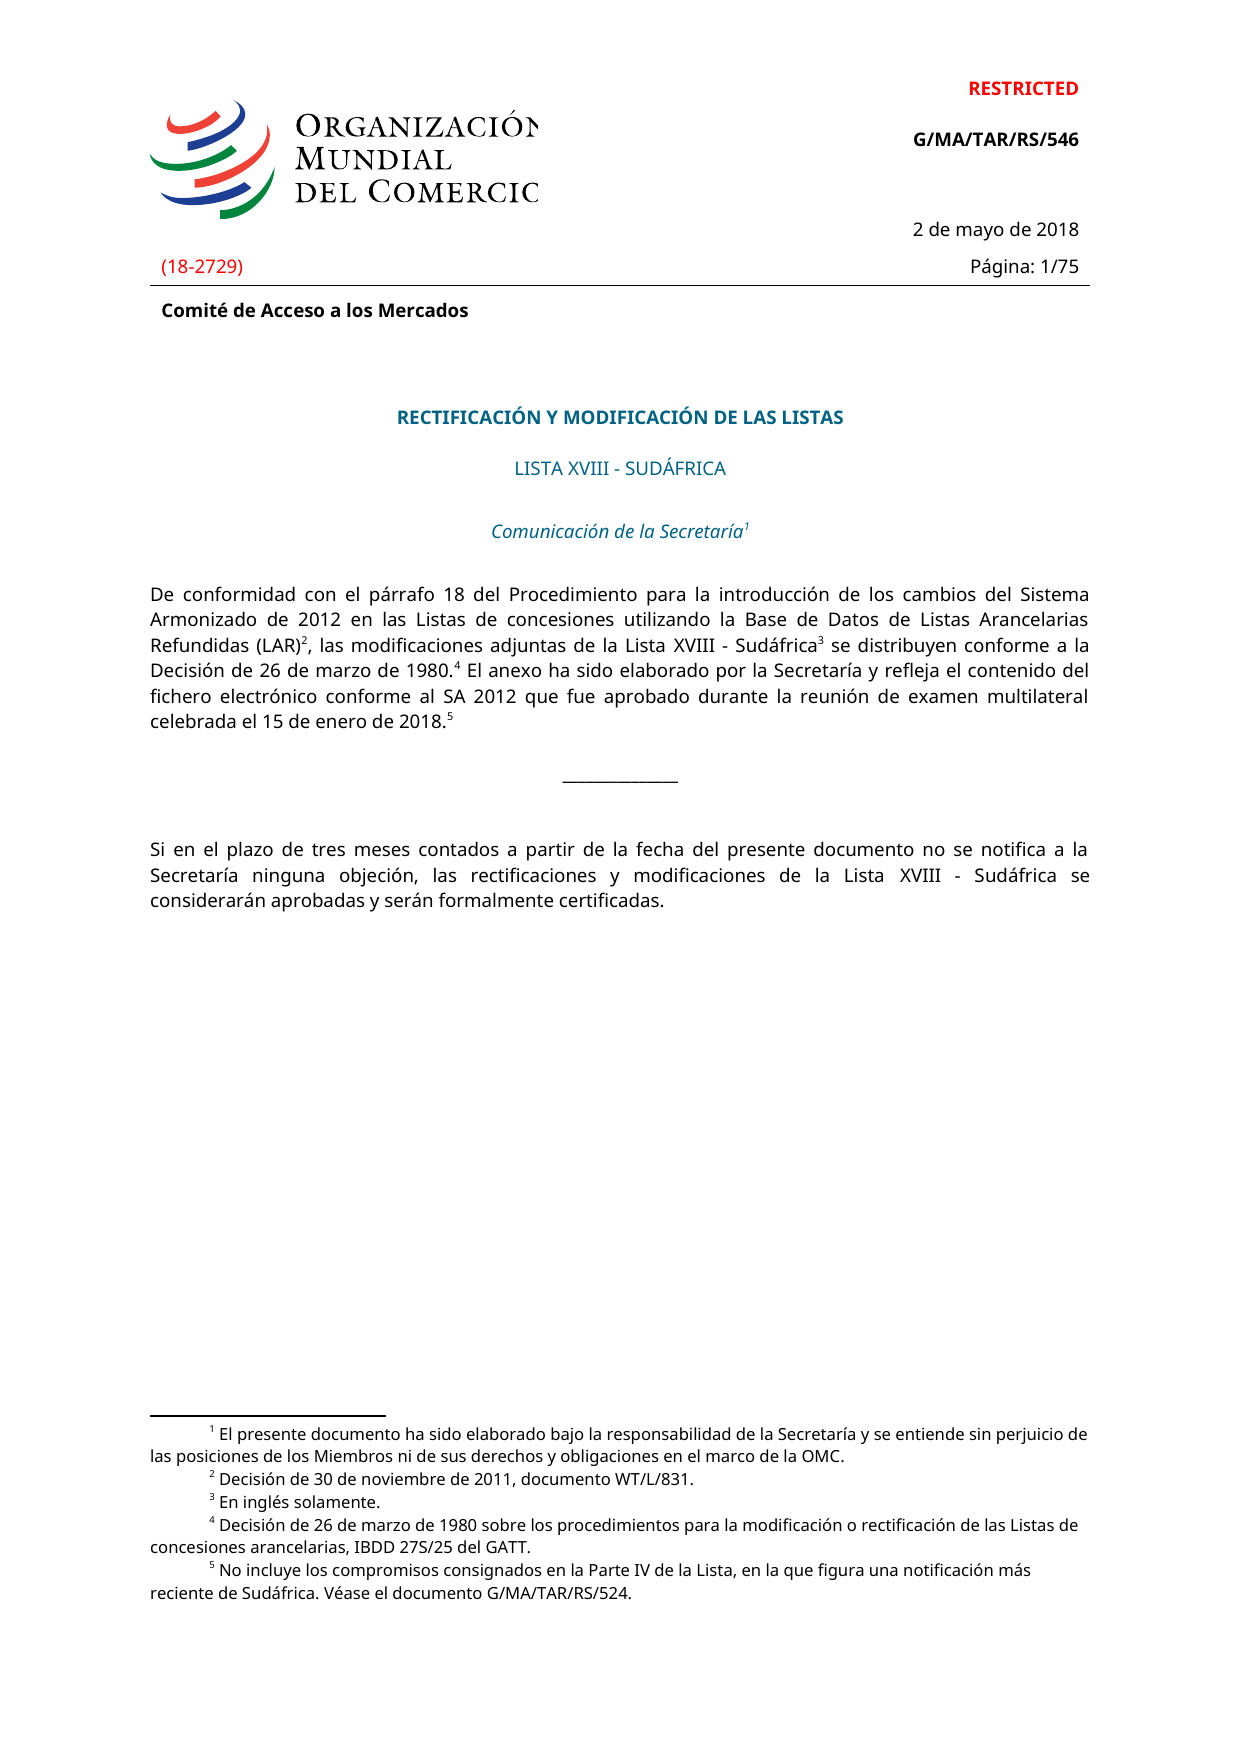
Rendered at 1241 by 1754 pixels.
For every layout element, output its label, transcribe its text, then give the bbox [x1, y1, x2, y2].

title RECTIFICACIÓN Y MODIFICACIÓN DE LAS LISTAS [150, 405, 1090, 430]
title LISTA XVIII - SUDÁFRICA [150, 455, 1090, 481]
text De conformidad con el párrafo 18 del Procedimiento para la introducción de los cambios del Sistema Armonizado de 2012 en las Listas de concesiones utilizando la Base de Datos de Listas Arancelarias Refundidas (LAR), las modificaciones adjuntas de la Lista XVIII - Sudáfrica se distribuyen conforme a la Decisión de 26 de marzo de 1980. El anexo ha sido elaborado por la Secretaría y refleja el contenido del fichero electrónico conforme al SA 2012 que fue aprobado durante la reunión de examen multilateral celebrada el 15 de enero de 2018. [150, 581, 1090, 734]
text _______________ [150, 760, 1090, 785]
title Comunicación de la Secretaría [150, 518, 1090, 544]
text Si en el plazo de tres meses contados a partir de la fecha del presente documento no se notifica a la Secretaría ninguna objeción, las rectificaciones y modificaciones de la Lista XVIII - Sudáfrica se considerarán aprobadas y serán formalmente certificadas. [150, 836, 1090, 913]
